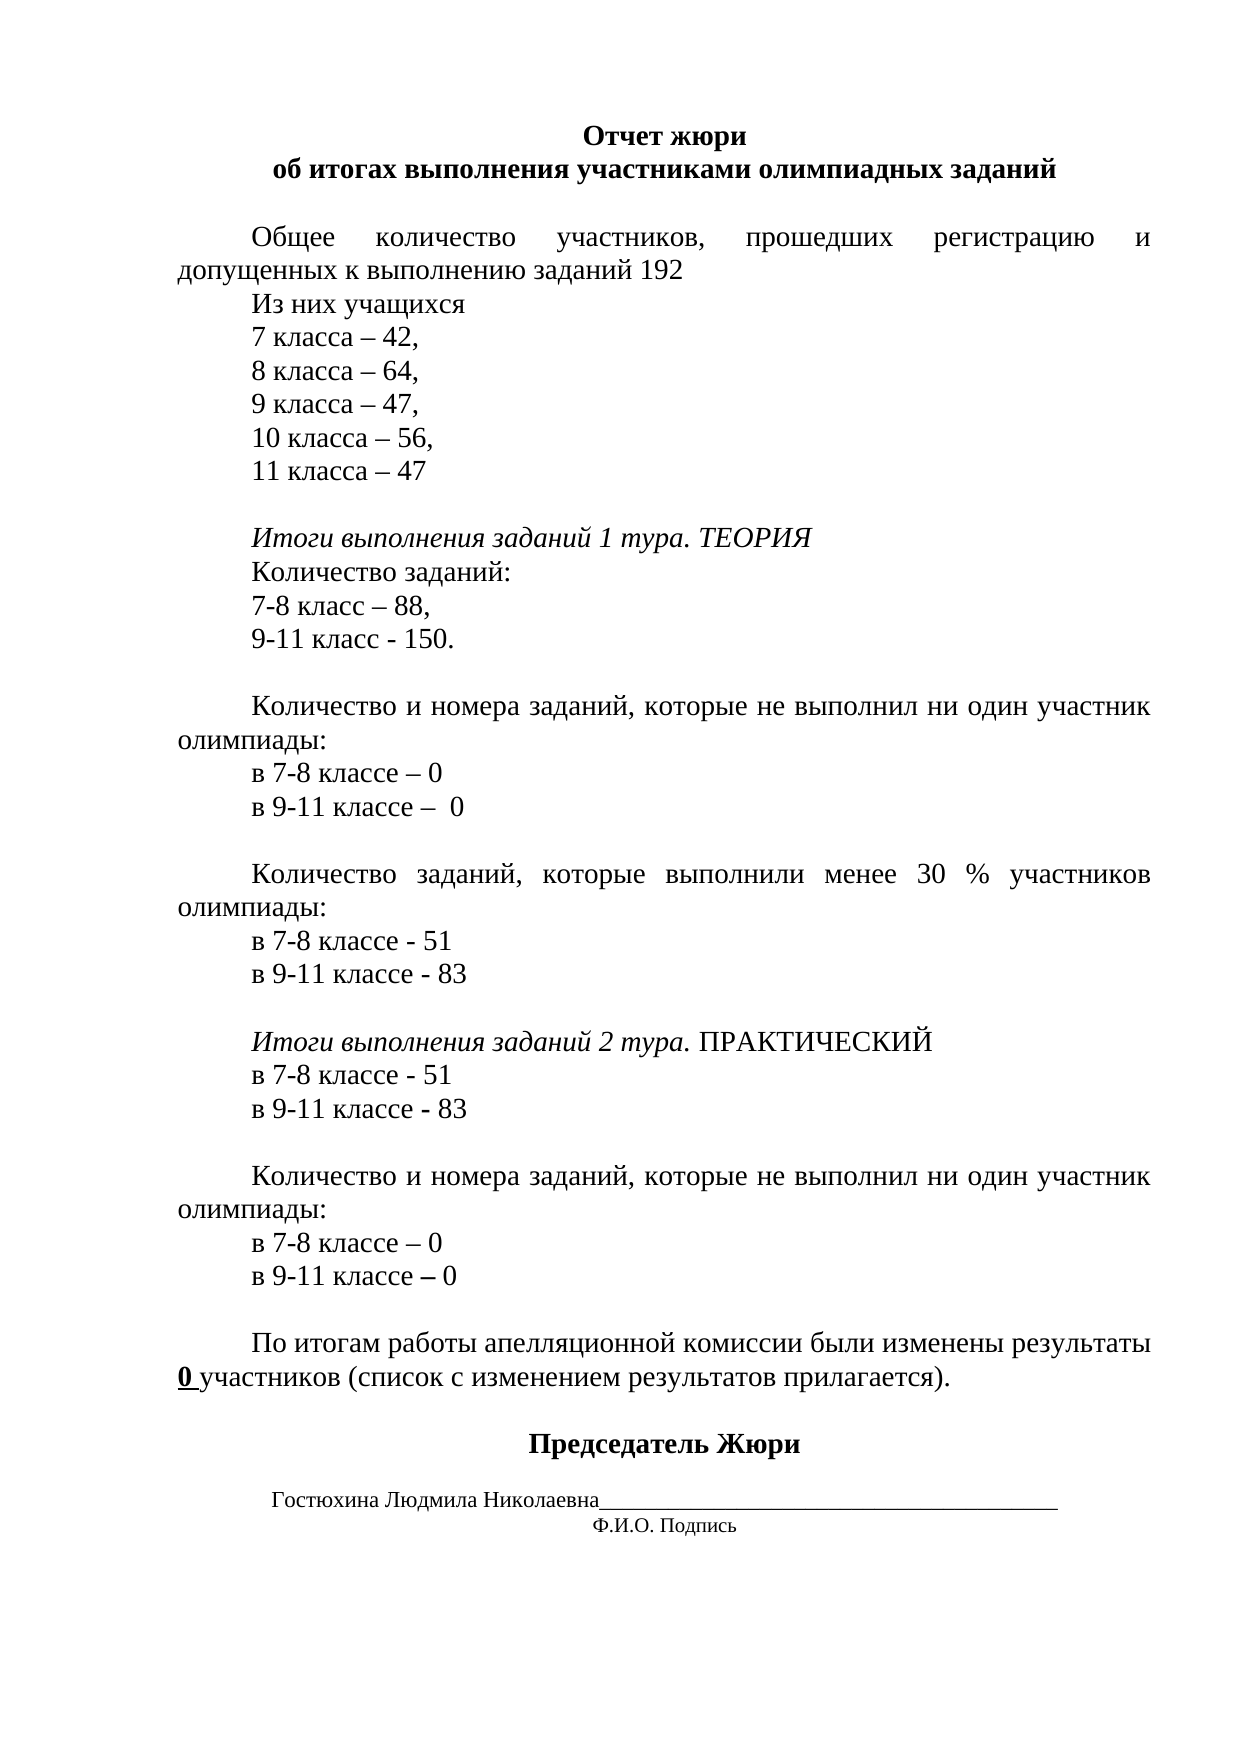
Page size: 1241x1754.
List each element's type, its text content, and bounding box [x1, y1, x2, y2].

text Из них учащихся [177, 286, 1152, 319]
text 9-11 класс - 150. [177, 621, 1152, 655]
text 10 класса – 56, [177, 420, 1152, 453]
text Общее количество участников, прошедших регистрацию и допущенных к выполнению заданий 192 [177, 219, 1152, 286]
text в 7-8 классе - 51 [177, 1057, 1152, 1091]
text 7-8 класс – 88, [177, 588, 1152, 621]
text Количество заданий, которые выполнили менее 30 % участников олимпиады: [177, 856, 1152, 923]
text Количество и номера заданий, которые не выполнил ни один участник олимпиады: [177, 1158, 1152, 1225]
text Количество заданий: [177, 554, 1152, 588]
text Количество и номера заданий, которые не выполнил ни один участник олимпиады: [177, 688, 1152, 755]
text Ф.И.О. Подпись [177, 1512, 1152, 1537]
text 11 класса – 47 [177, 453, 1152, 487]
text 7 класса – 42, [177, 319, 1152, 353]
text По итогам работы апелляционной комиссии были изменены результаты 0 участников (список с изменением результатов прилагается). [177, 1326, 1152, 1393]
text в 9-11 классе - 83 [177, 957, 1152, 990]
text в 7-8 классе – 0 [177, 1225, 1152, 1258]
text Председатель Жюри [177, 1426, 1152, 1460]
text в 9-11 классе – 0 [177, 789, 1152, 822]
text Итоги выполнения заданий 2 тура. ПРАКТИЧЕСКИЙ [177, 1024, 1152, 1057]
text в 7-8 классе – 0 [177, 755, 1152, 789]
text 8 класса – 64, [177, 353, 1152, 386]
text в 9-11 классе – 0 [177, 1258, 1152, 1292]
text Отчет жюри [177, 118, 1152, 152]
text об итогах выполнения участниками олимпиадных заданий [177, 152, 1152, 185]
text Гостюхина Людмила Николаевна________________________________________ [177, 1486, 1152, 1512]
text Итоги выполнения заданий 1 тура. ТЕОРИЯ [177, 521, 1152, 554]
text в 7-8 классе - 51 [177, 923, 1152, 957]
text 9 класса – 47, [177, 386, 1152, 420]
text в 9-11 классе - 83 [177, 1091, 1152, 1124]
